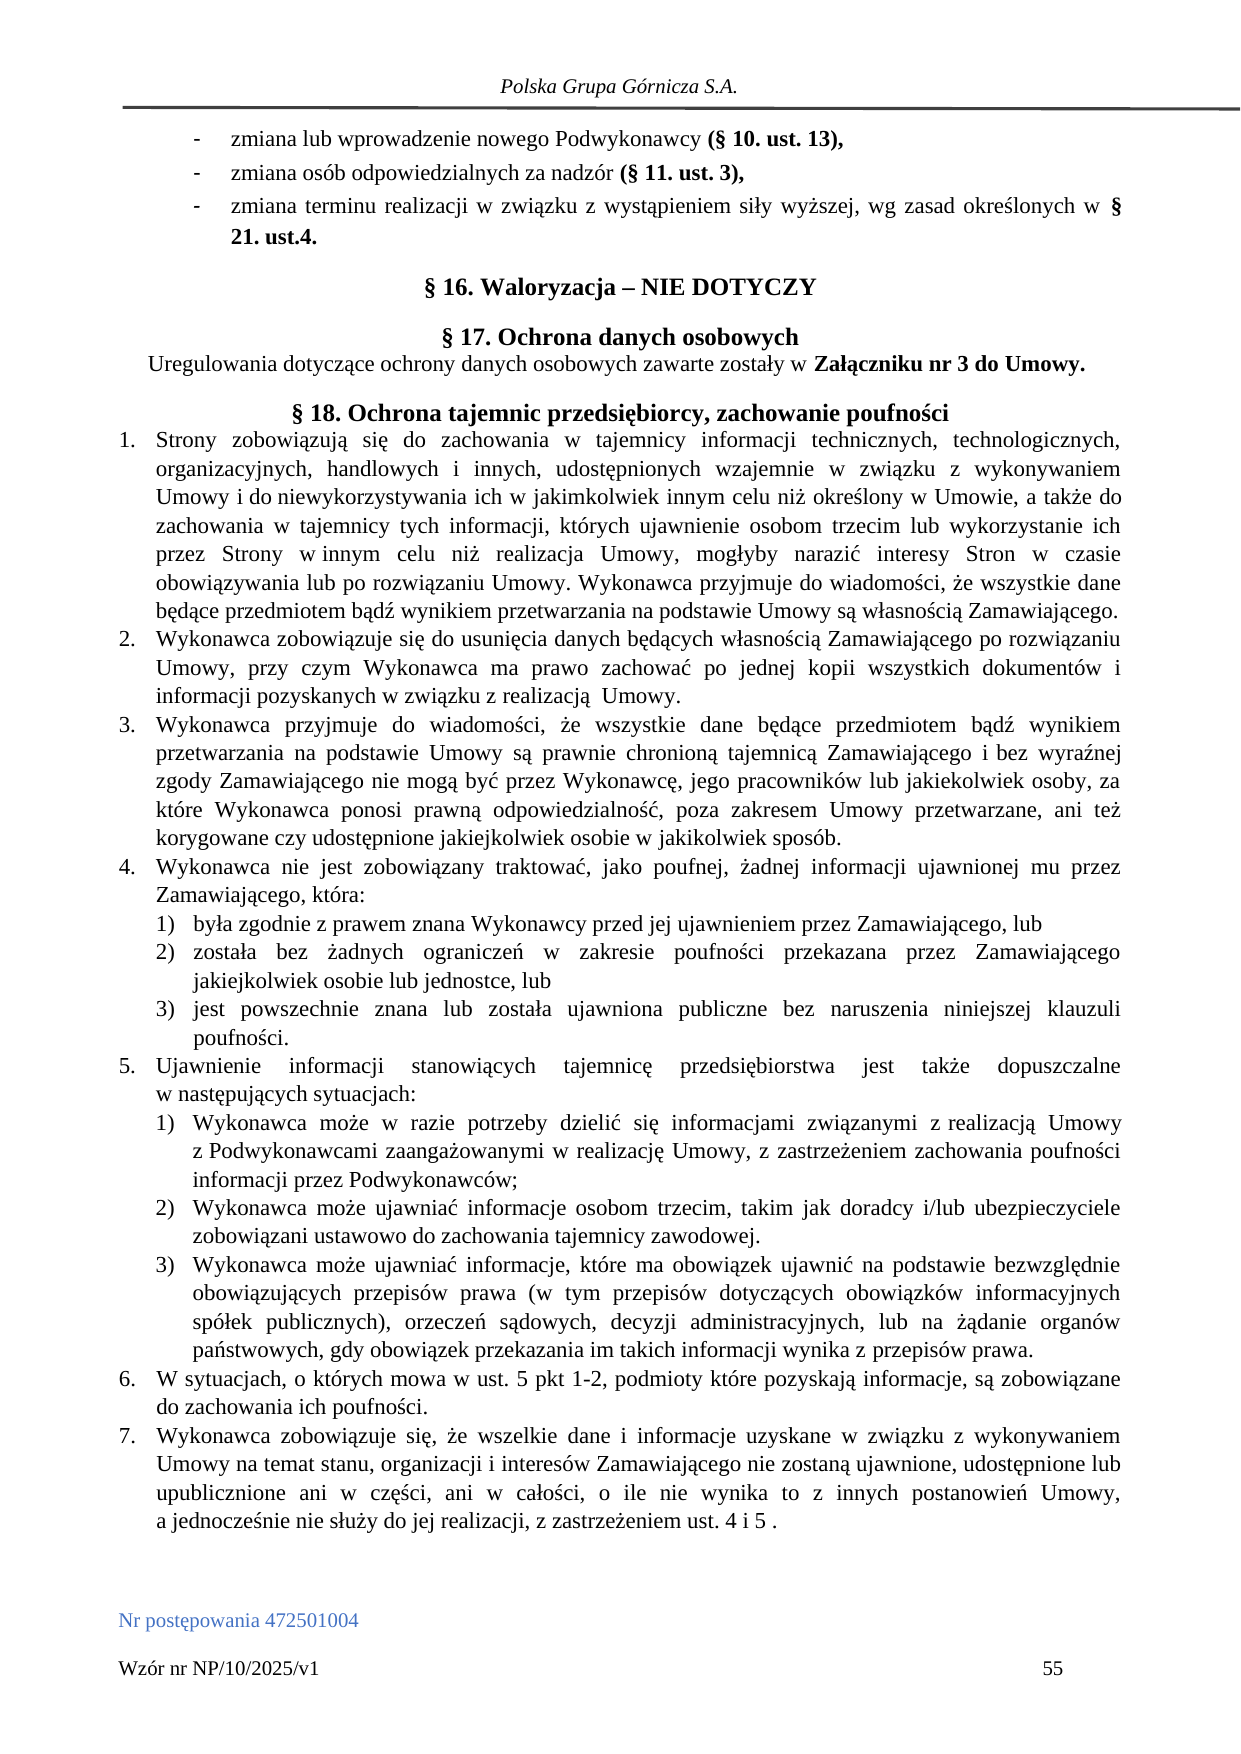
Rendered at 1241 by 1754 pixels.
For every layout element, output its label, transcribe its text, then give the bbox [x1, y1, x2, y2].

subtitle § 18. Ochrona tajemnic przedsiębiorcy, zachowanie poufności [118, 398, 1122, 426]
subtitle § 17. Ochrona danych osobowych [118, 322, 1122, 350]
list Wykonawca może ujawniać informacje osobom trzecim, takim jak doradcy i/lub ubezpieczyciele zobowiązani ustawowo do zachowania tajemnicy zawodowej. [155, 1194, 1122, 1249]
list Wykonawca zobowiązuje się, że wszelkie dane i informacje uzyskane w związku z wykonywaniem Umowy na temat stanu, organizacji i interesów Zamawiającego nie zostaną ujawnione, udostępnione lub upublicznione ani w części, ani w całości, o ile nie wynika to z innych postanowień Umowy, a jednocześnie nie służy do jej realizacji, z zastrzeżeniem ust. 4 i 5 . [119, 1422, 1122, 1533]
list Wykonawca może ujawniać informacje, które ma obowiązek ujawnić na podstawie bezwzględnie obowiązujących przepisów prawa (w tym przepisów dotyczących obowiązków informacyjnych spółek publicznych), orzeczeń sądowych, decyzji administracyjnych, lub na żądanie organów państwowych, gdy obowiązek przekazania im takich informacji wynika z przepisów prawa. [155, 1251, 1122, 1363]
list była zgodnie z prawem znana Wykonawcy przed jej ujawnieniem przez Zamawiającego, lub [156, 910, 1122, 936]
list zmiana terminu realizacji w związku z wystąpieniem siły wyższej, wg zasad określonych w § 21. ust.4. [193, 189, 1122, 249]
list jest powszechnie znana lub została ujawniona publiczne bez naruszenia niniejszej klauzuli poufności. [156, 995, 1122, 1050]
list Ujawnienie informacji stanowiących tajemnicę przedsiębiorstwa jest także dopuszczalne w następujących sytuacjach: [118, 1052, 1122, 1107]
list Wykonawca zobowiązuje się do usunięcia danych będących własnością Zamawiającego po rozwiązaniu Umowy, przy czym Wykonawca ma prawo zachować po jednej kopii wszystkich dokumentów i informacji pozyskanych w związku z realizacją Umowy. [118, 625, 1122, 709]
list Uregulowania dotyczące ochrony danych osobowych zawarte zostały w Załączniku nr 3 do Umowy. [148, 350, 1122, 377]
list Wykonawca nie jest zobowiązany traktować, jako poufnej, żadnej informacji ujawnionej mu przez Zamawiającego, która: [118, 853, 1122, 908]
list Strony zobowiązują się do zachowania w tajemnicy informacji technicznych, technologicznych, organizacyjnych, handlowych i innych, udostępnionych wzajemnie w związku z wykonywaniem Umowy i do niewykorzystywania ich w jakimkolwiek innym celu niż określony w Umowie, a także do zachowania w tajemnicy tych informacji, których ujawnienie osobom trzecim lub wykorzystanie ich przez Strony w innym celu niż realizacja Umowy, mogłyby narazić interesy Stron w czasie obowiązywania lub po rozwiązaniu Umowy. Wykonawca przyjmuje do wiadomości, że wszystkie dane będące przedmiotem bądź wynikiem przetwarzania na podstawie Umowy są własnością Zamawiającego. [118, 426, 1122, 623]
list zmiana osób odpowiedzialnych za nadzór (§ 11. ust. 3), [193, 156, 1122, 187]
list zmiana lub wprowadzenie nowego Podwykonawcy (§ 10. ust. 13), [193, 122, 1122, 153]
list Wykonawca może w razie potrzeby dzielić się informacjami związanymi z realizacją Umowy z Podwykonawcami zaangażowanymi w realizację Umowy, z zastrzeżeniem zachowania poufności informacji przez Podwykonawców; [155, 1109, 1122, 1192]
list została bez żadnych ograniczeń w zakresie poufności przekazana przez Zamawiającego jakiejkolwiek osobie lub jednostce, lub [156, 938, 1122, 993]
list Wykonawca przyjmuje do wiadomości, że wszystkie dane będące przedmiotem bądź wynikiem przetwarzania na podstawie Umowy są prawnie chronioną tajemnicą Zamawiającego i bez wyraźnej zgody Zamawiającego nie mogą być przez Wykonawcę, jego pracowników lub jakiekolwiek osoby, za które Wykonawca ponosi prawną odpowiedzialność, poza zakresem Umowy przetwarzane, ani też korygowane czy udostępnione jakiejkolwiek osobie w jakikolwiek sposób. [118, 711, 1122, 851]
list W sytuacjach, o których mowa w ust. 5 pkt 1-2, podmioty które pozyskają informacje, są zobowiązane do zachowania ich poufności. [119, 1365, 1122, 1419]
subtitle § 16. Waloryzacja – NIE DOTYCZY [118, 272, 1122, 301]
